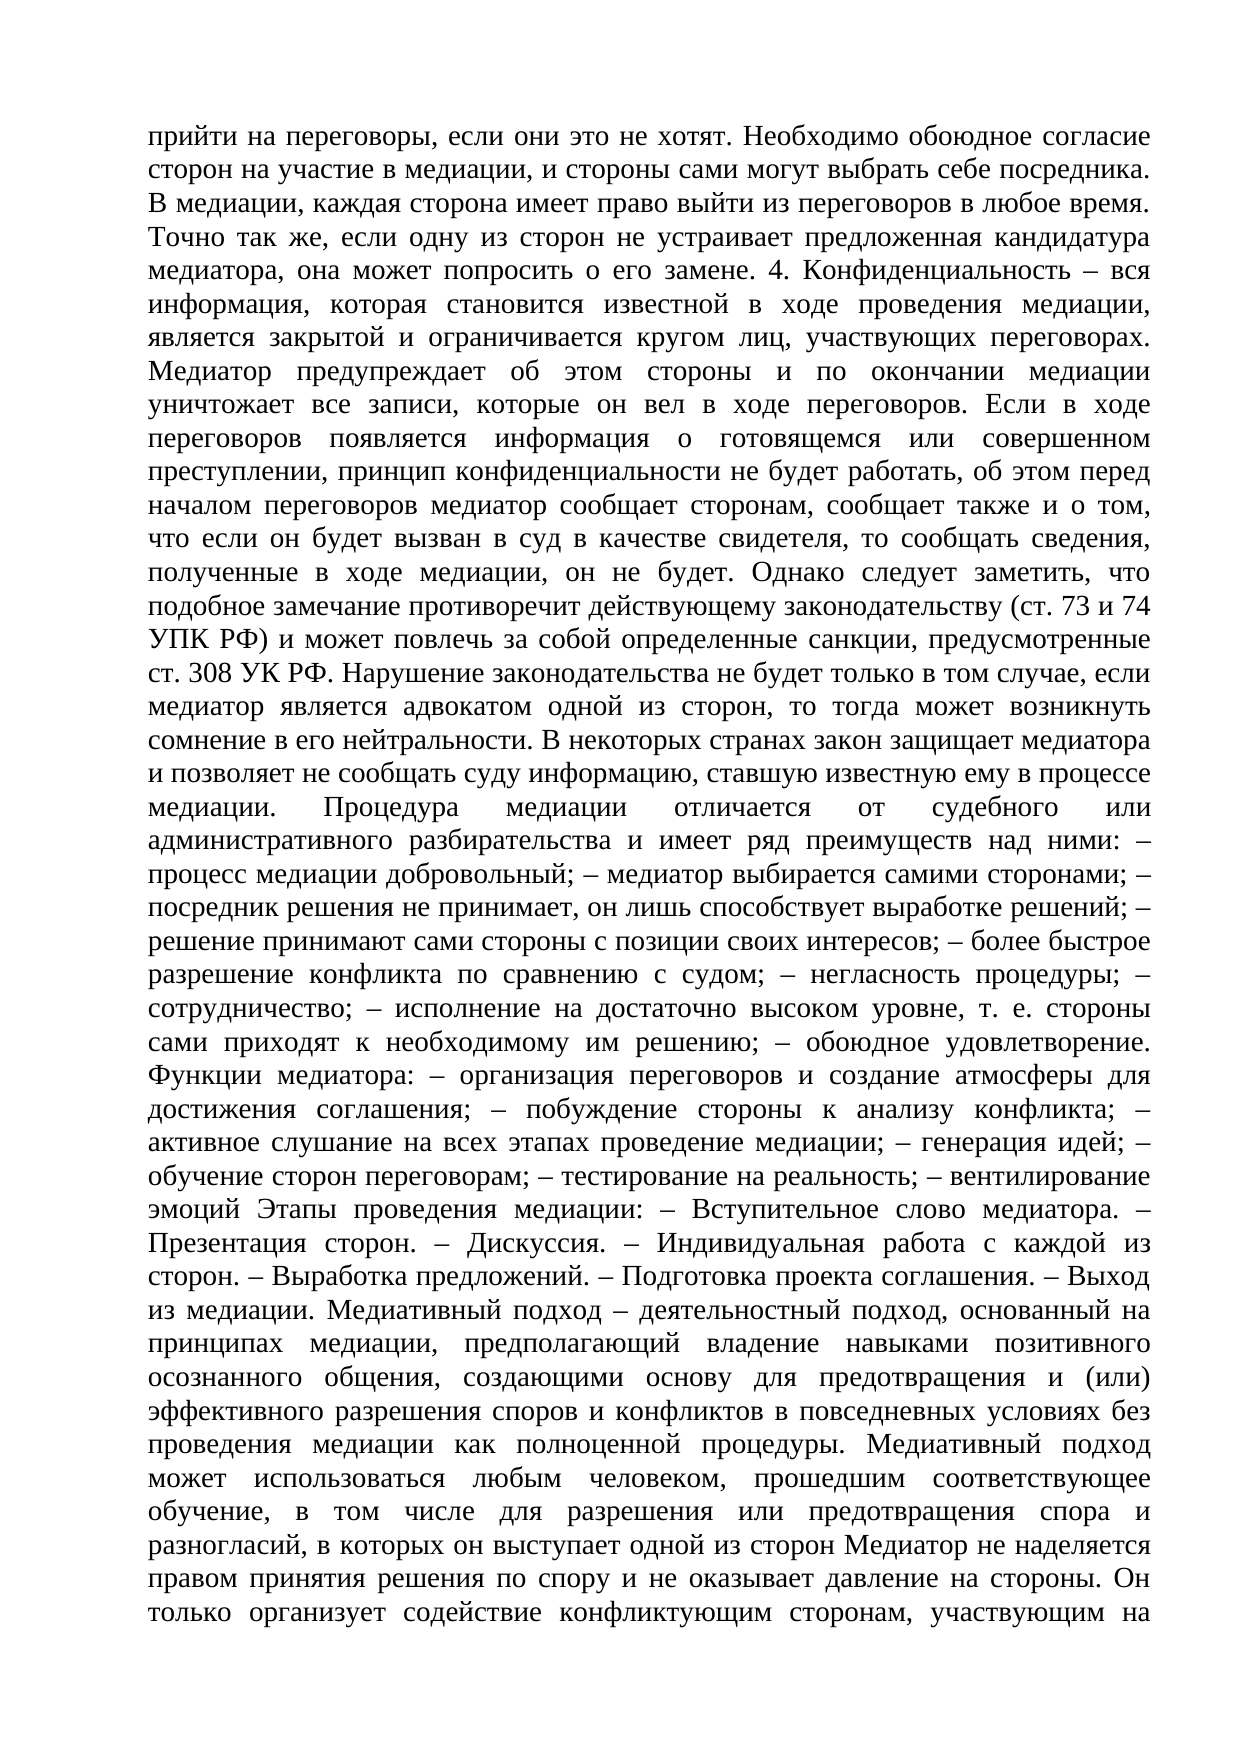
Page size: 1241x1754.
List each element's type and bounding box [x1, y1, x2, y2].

text [148, 118, 1152, 1627]
